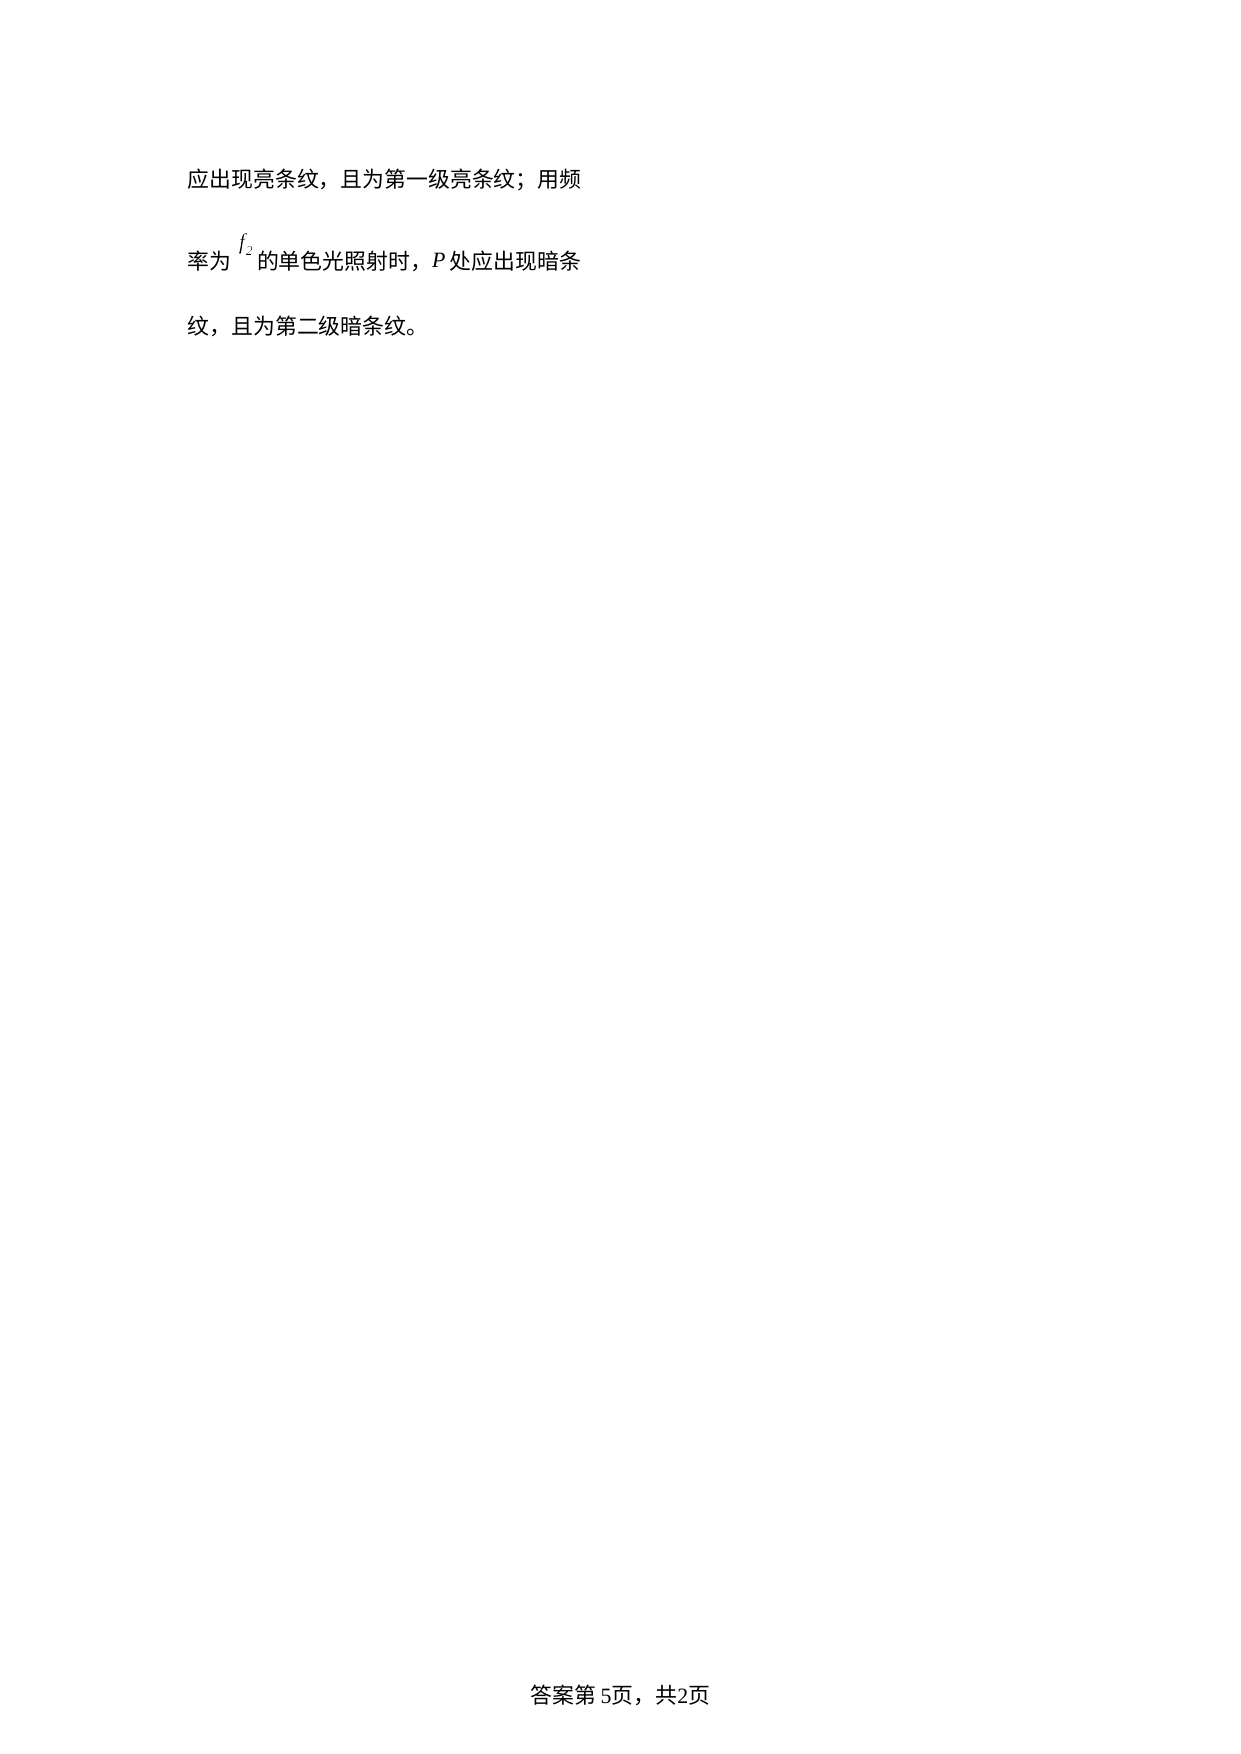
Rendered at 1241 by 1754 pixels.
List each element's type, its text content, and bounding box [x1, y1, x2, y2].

text 可见，用频率为的单色光照射时，P处应出现亮条纹，且为第一级亮条纹；用频率为的单色光照射时，P处应出现暗条纹，且为第二级暗条纹。 [187, 162, 598, 341]
